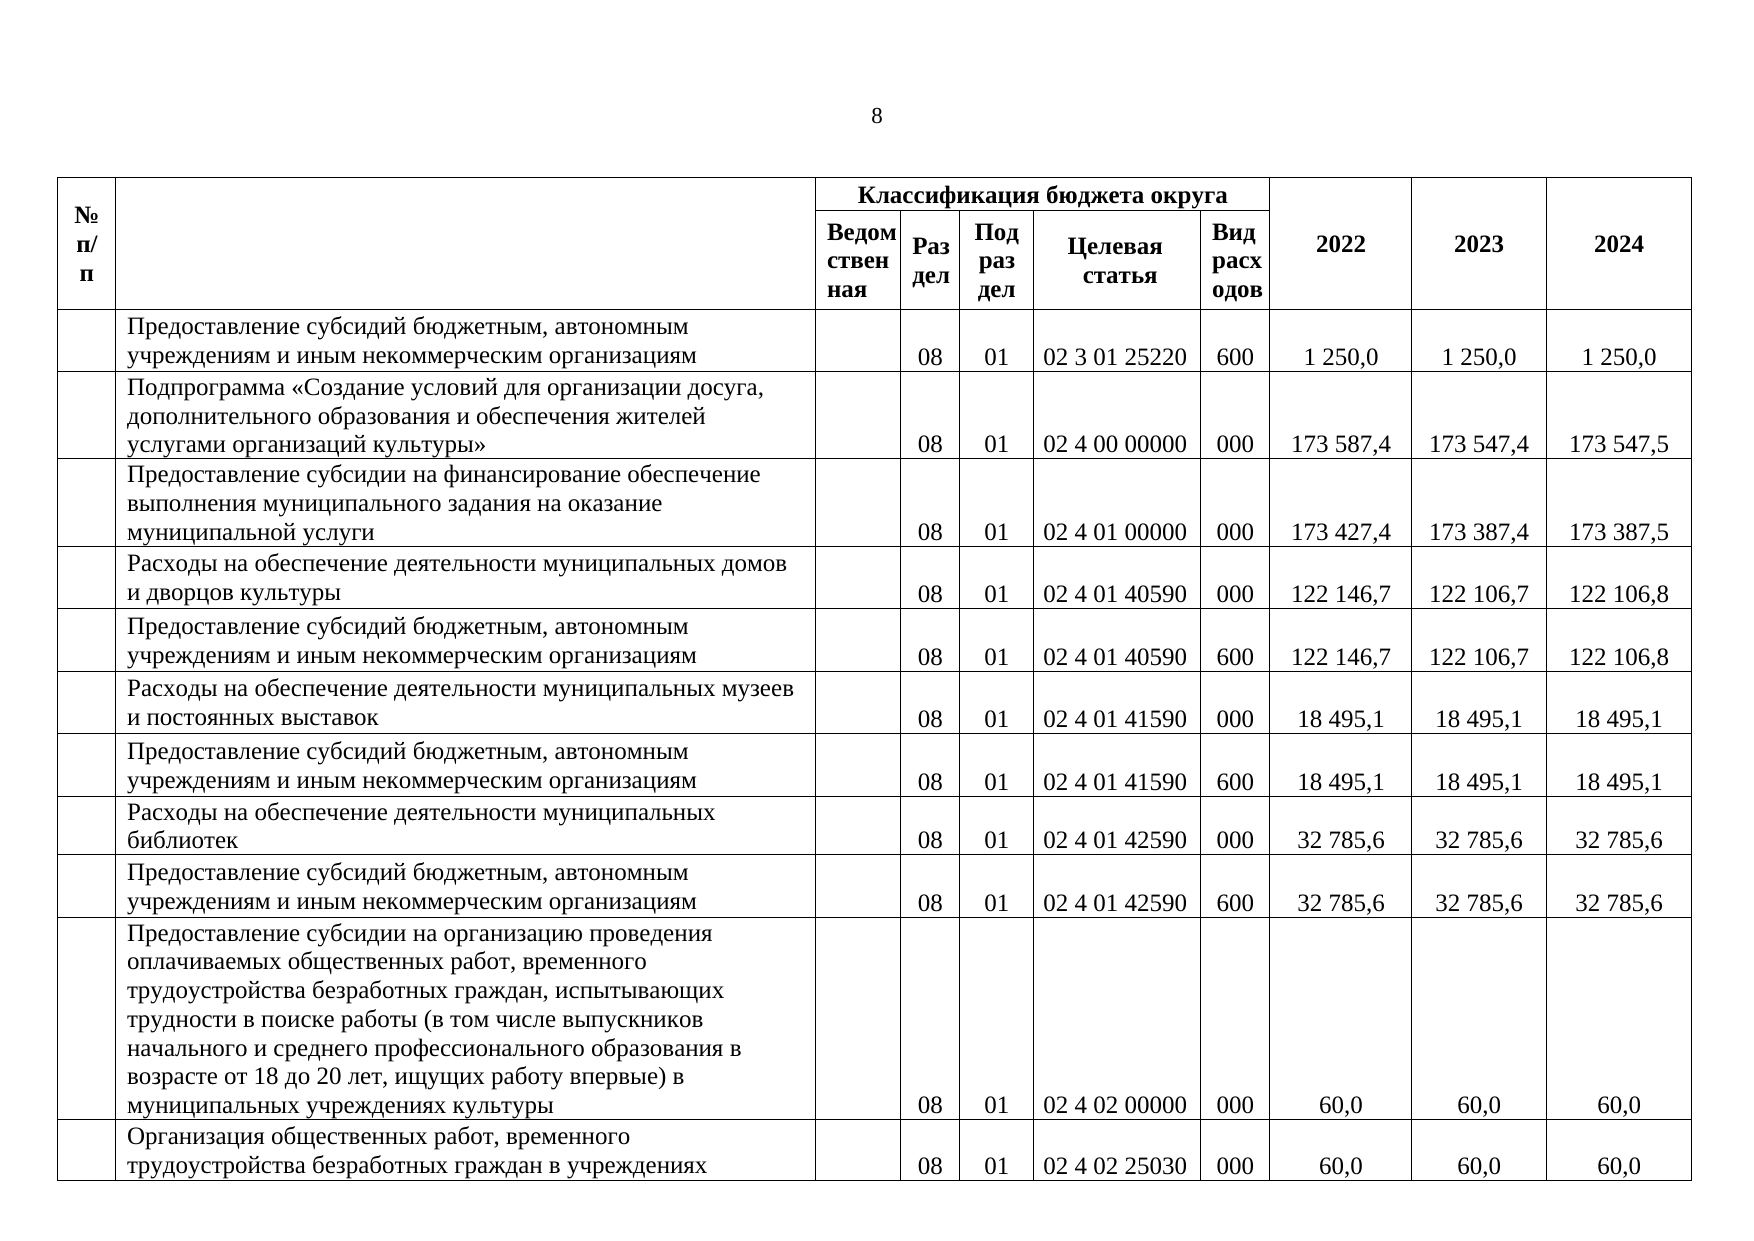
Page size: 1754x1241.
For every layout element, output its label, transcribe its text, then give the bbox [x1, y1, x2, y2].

table_cell Расходы на обеспечение деятельности муниципальных музеев и постоянных выставок [116, 672, 815, 733]
table_cell 60,0 [1270, 918, 1411, 1119]
table_header 2022 [1270, 178, 1411, 308]
table_cell [58, 855, 115, 917]
table_cell 173 387,5 [1547, 459, 1691, 546]
table_cell 18 495,1 [1547, 734, 1691, 796]
table_cell 08 [901, 918, 959, 1119]
table_cell Предоставление субсидий бюджетным, автономным учреждениям и иным некоммерческим организациям [116, 609, 815, 671]
table_cell Предоставление субсидий бюджетным, автономным учреждениям и иным некоммерческим организациям [116, 734, 815, 796]
table_cell [58, 918, 115, 1119]
table_cell 02 4 01 00000 [1034, 459, 1200, 546]
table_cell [116, 1120, 815, 1180]
table_cell 000 [1201, 918, 1269, 1119]
table_cell 600 [1201, 734, 1269, 796]
table_cell 02 4 01 41590 [1034, 672, 1200, 733]
table_cell 173 547,4 [1412, 372, 1546, 458]
table_cell 01 [960, 547, 1033, 608]
table_cell Вид расходов [1201, 211, 1269, 308]
table_cell [58, 459, 115, 546]
table_cell 08 [901, 310, 959, 371]
table_cell 01 [960, 609, 1033, 671]
table_cell 60,0 [1270, 1120, 1411, 1180]
table_cell Предоставление субсидий бюджетным, автономным учреждениям и иным некоммерческим организациям [116, 855, 815, 917]
table_cell 18 495,1 [1270, 734, 1411, 796]
table_cell [816, 855, 900, 917]
table_cell 1 250,0 [1412, 310, 1546, 371]
table_cell 08 [901, 1120, 959, 1180]
table_cell 01 [960, 797, 1033, 854]
table_cell 60,0 [1547, 918, 1691, 1119]
table_cell 32 785,6 [1412, 855, 1546, 917]
table_cell 08 [901, 459, 959, 546]
table_cell 02 4 02 25030 [1034, 1120, 1200, 1180]
table_cell Раз дел [901, 211, 959, 308]
table_cell 08 [901, 797, 959, 854]
table_cell 173 427,4 [1270, 459, 1411, 546]
table_cell [816, 918, 900, 1119]
table_cell 600 [1201, 310, 1269, 371]
table_cell 32 785,6 [1270, 797, 1411, 854]
table_cell 01 [960, 372, 1033, 458]
table_cell [816, 459, 900, 546]
table_cell 02 4 01 40590 [1034, 609, 1200, 671]
table_cell 122 106,7 [1412, 609, 1546, 671]
table_cell 08 [901, 734, 959, 796]
table_cell 18 495,1 [1412, 734, 1546, 796]
table_cell 1 250,0 [1547, 310, 1691, 371]
table_cell 01 [960, 310, 1033, 371]
table_cell 02 4 01 40590 [1034, 547, 1200, 608]
table_cell 000 [1201, 1120, 1269, 1180]
table_cell [816, 734, 900, 796]
table_cell [816, 672, 900, 733]
table_cell Под раз дел [960, 211, 1033, 308]
table_cell [58, 547, 115, 608]
table_cell 02 3 01 25220 [1034, 310, 1200, 371]
table_cell 18 495,1 [1547, 672, 1691, 733]
table_cell Предоставление субсидии на финансирование обеспечение выполнения муниципального задания на оказание муниципальной услуги [116, 459, 815, 546]
table_cell 000 [1201, 372, 1269, 458]
table_header Классификация бюджета округа [816, 178, 1269, 210]
table_cell 122 146,7 [1270, 609, 1411, 671]
table_cell 173 587,4 [1270, 372, 1411, 458]
table_cell 000 [1201, 547, 1269, 608]
table_cell Расходы на обеспечение деятельности муниципальных библиотек [116, 797, 815, 854]
table_cell 32 785,6 [1270, 855, 1411, 917]
table_cell [58, 609, 115, 671]
table_cell 32 785,6 [1547, 855, 1691, 917]
table_cell 02 4 00 00000 [1034, 372, 1200, 458]
table_cell [816, 547, 900, 608]
table_cell [816, 1120, 900, 1180]
table_header [116, 178, 815, 308]
table_cell [816, 372, 900, 458]
table_cell 600 [1201, 609, 1269, 671]
table_cell 000 [1201, 459, 1269, 546]
table_cell 122 106,8 [1547, 609, 1691, 671]
table_cell [58, 1120, 115, 1180]
table_cell 122 146,7 [1270, 547, 1411, 608]
table_cell [58, 310, 115, 371]
table_cell 122 106,7 [1412, 547, 1546, 608]
table_cell 32 785,6 [1547, 797, 1691, 854]
table_cell 08 [901, 855, 959, 917]
table_cell 600 [1201, 855, 1269, 917]
table_header 2023 [1412, 178, 1546, 308]
table_cell 01 [960, 672, 1033, 733]
table_cell 173 547,5 [1547, 372, 1691, 458]
table_cell 08 [901, 672, 959, 733]
table_cell [816, 609, 900, 671]
table_cell Целевая статья [1034, 211, 1200, 308]
table_cell 08 [901, 609, 959, 671]
table_cell [58, 372, 115, 458]
table_cell 01 [960, 459, 1033, 546]
table_cell [58, 797, 115, 854]
table_cell 01 [960, 855, 1033, 917]
table_cell 18 495,1 [1412, 672, 1546, 733]
table_cell 08 [901, 372, 959, 458]
table_cell 1 250,0 [1270, 310, 1411, 371]
table_header № п/п [58, 178, 115, 308]
table_cell [58, 734, 115, 796]
table_cell 01 [960, 918, 1033, 1119]
table_cell 08 [901, 547, 959, 608]
table_cell 02 4 01 41590 [1034, 734, 1200, 796]
table_cell 000 [1201, 797, 1269, 854]
table_cell 02 4 01 42590 [1034, 797, 1200, 854]
table_cell Подпрограмма «Создание условий для организации досуга, дополнительного образования и обеспечения жителей услугами организаций культуры» [116, 372, 815, 458]
table_cell 60,0 [1547, 1120, 1691, 1180]
table_cell [816, 797, 900, 854]
table_cell 18 495,1 [1270, 672, 1411, 733]
table_cell 32 785,6 [1412, 797, 1546, 854]
table_cell [816, 310, 900, 371]
table_cell 02 4 02 00000 [1034, 918, 1200, 1119]
table_cell 60,0 [1412, 1120, 1546, 1180]
table_cell 01 [960, 1120, 1033, 1180]
table_cell 173 387,4 [1412, 459, 1546, 546]
table_cell 60,0 [1412, 918, 1546, 1119]
table_cell 02 4 01 42590 [1034, 855, 1200, 917]
table_cell Предоставление субсидии на организацию проведения оплачиваемых общественных работ, временного трудоустройства безработных граждан, испытывающих трудности в поиске работы (в том числе выпускников начального и среднего профессионального образования в возрасте от 18 до 20 лет, ищущих работу впервые) в муниципальных учреждениях культуры [116, 918, 815, 1119]
table_cell Предоставление субсидий бюджетным, автономным учреждениям и иным некоммерческим организациям [116, 310, 815, 371]
table_cell 000 [1201, 672, 1269, 733]
table_header 2024 [1547, 178, 1691, 308]
table_cell 122 106,8 [1547, 547, 1691, 608]
table_cell [58, 672, 115, 733]
table_cell Расходы на обеспечение деятельности муниципальных домов и дворцов культуры [116, 547, 815, 608]
table_cell Ведом ствен ная [816, 211, 900, 308]
table_cell 01 [960, 734, 1033, 796]
